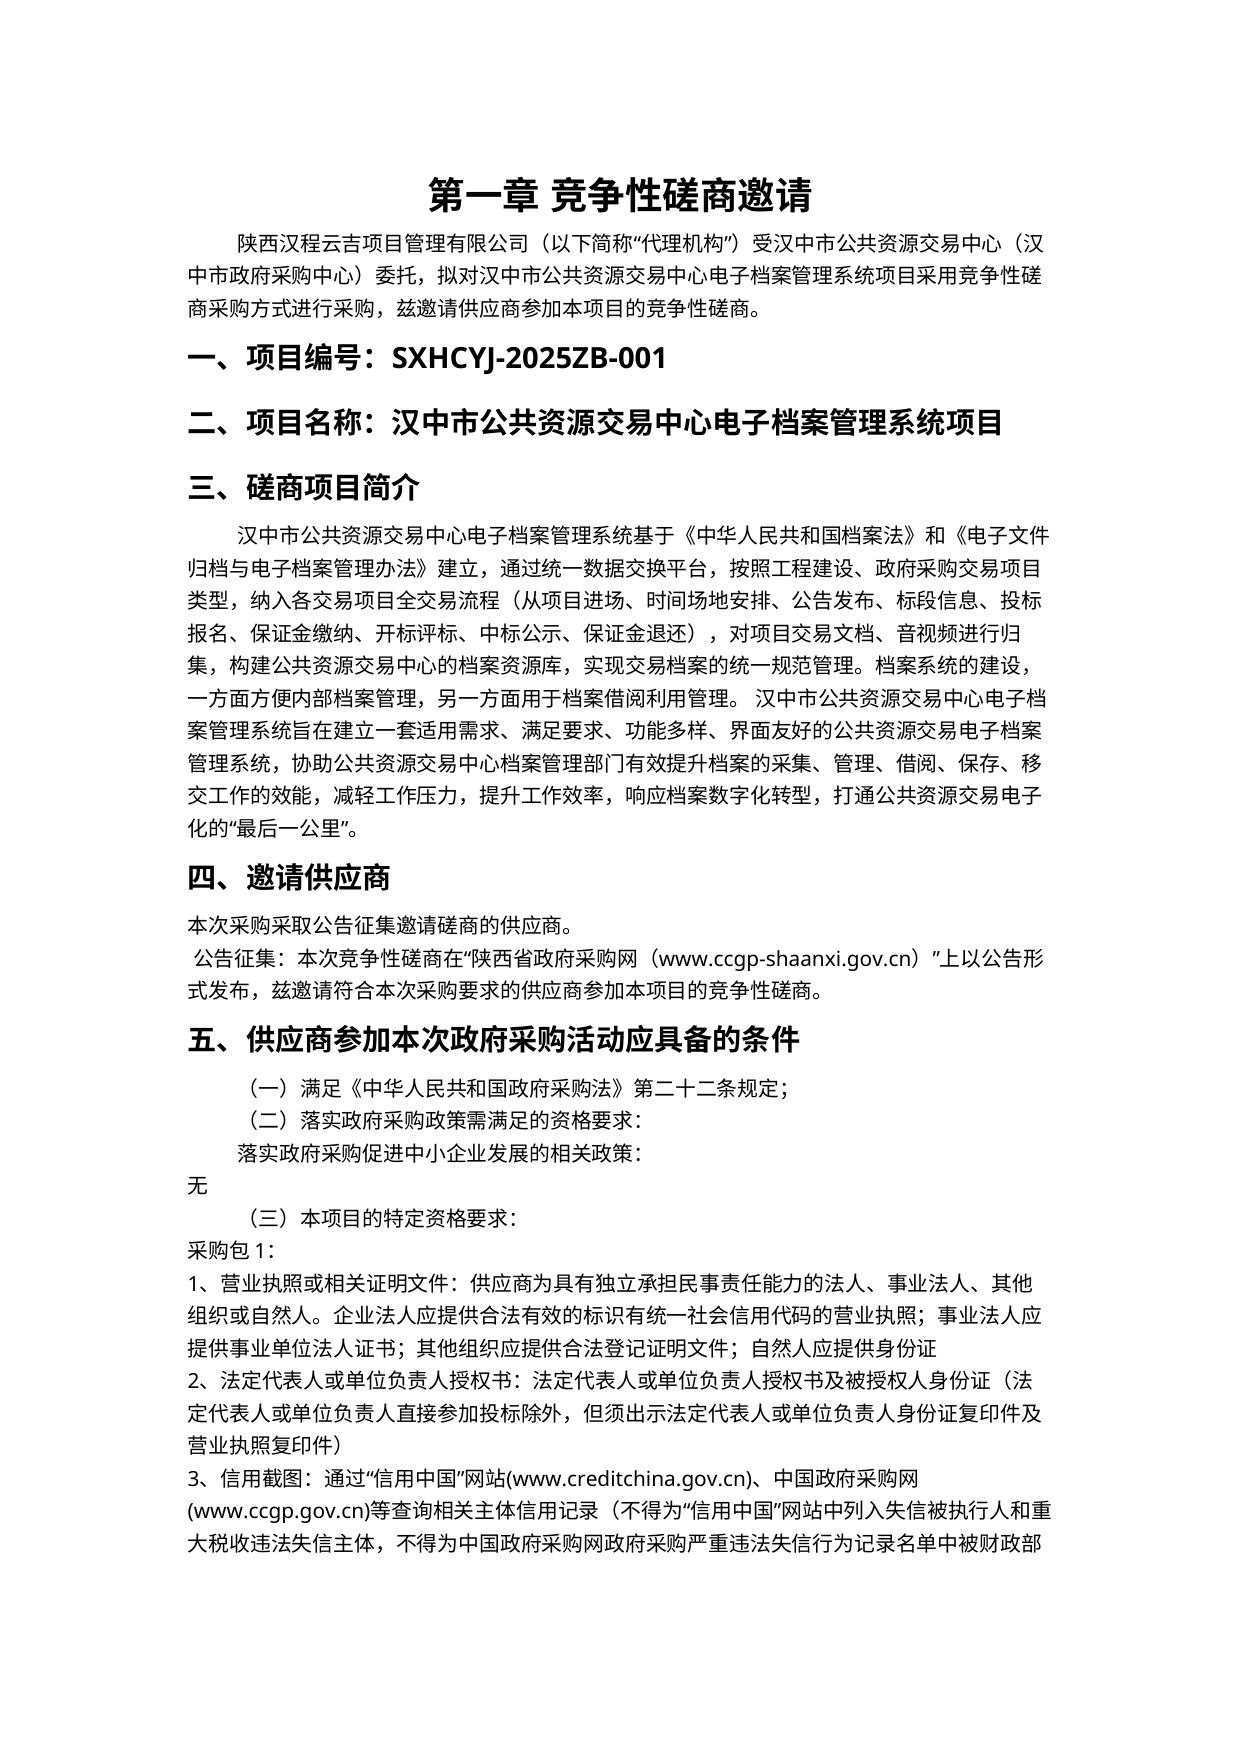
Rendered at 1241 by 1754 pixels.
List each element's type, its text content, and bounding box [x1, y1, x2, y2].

text 第一章 竞争性磋商邀请 [187, 162, 1053, 227]
text （二）落实政府采购政策需满足的资格要求： [187, 1104, 1053, 1137]
text （一）满足《中华人民共和国政府采购法》第二十二条规定； [187, 1072, 1053, 1104]
text 三、磋商项目简介 [187, 454, 1053, 519]
text 一、项目编号：SXHCYJ-2025ZB-001 [187, 324, 1053, 389]
text 公告征集：本次竞争性磋商在“陕西省政府采购网（www.ccgp-shaanxi.gov.cn）”上以公告形式发布，兹邀请符合本次采购要求的供应商参加本项目的竞争性磋商。 [187, 942, 1053, 1007]
text 二、项目名称：汉中市公共资源交易中心电子档案管理系统项目 [187, 389, 1053, 454]
text 四、邀请供应商 [187, 844, 1053, 909]
text 1、营业执照或相关证明文件：供应商为具有独立承担民事责任能力的法人、事业法人、其他组织或自然人。企业法人应提供合法有效的标识有统一社会信用代码的营业执照；事业法人应提供事业单位法人证书；其他组织应提供合法登记证明文件；自然人应提供身份证 [187, 1267, 1053, 1364]
text 五、供应商参加本次政府采购活动应具备的条件 [187, 1007, 1053, 1072]
text 本次采购采取公告征集邀请磋商的供应商。 [187, 909, 1053, 942]
text 陕西汉程云吉项目管理有限公司（以下简称“代理机构”）受汉中市公共资源交易中心（汉中市政府采购中心）委托，拟对汉中市公共资源交易中心电子档案管理系统项目采用竞争性磋商采购方式进行采购，兹邀请供应商参加本项目的竞争性磋商。 [187, 227, 1053, 324]
text （三）本项目的特定资格要求： [187, 1202, 1053, 1234]
text 采购包1： [187, 1234, 1053, 1267]
text 2、法定代表人或单位负责人授权书：法定代表人或单位负责人授权书及被授权人身份证（法定代表人或单位负责人直接参加投标除外，但须出示法定代表人或单位负责人身份证复印件及营业执照复印件） [187, 1364, 1053, 1462]
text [187, 1462, 1053, 1559]
text 汉中市公共资源交易中心电子档案管理系统基于《中华人民共和国档案法》和《电子文件归档与电子档案管理办法》建立，通过统一数据交换平台，按照工程建设、政府采购交易项目类型，纳入各交易项目全交易流程（从项目进场、时间场地安排、公告发布、标段信息、投标报名、保证金缴纳、开标评标、中标公示、保证金退还），对项目交易文档、音视频进行归集，构建公共资源交易中心的档案资源库，实现交易档案的统一规范管理。档案系统的建设，一方面方便内部档案管理，另一方面用于档案借阅利用管理。 汉中市公共资源交易中心电子档案管理系统旨在建立一套适用需求、满足要求、功能多样、界面友好的公共资源交易电子档案管理系统，协助公共资源交易中心档案管理部门有效提升档案的采集、管理、借阅、保存、移交工作的效能，减轻工作压力，提升工作效率，响应档案数字化转型，打通公共资源交易电子化的“最后一公里”。 [187, 519, 1053, 844]
text 落实政府采购促进中小企业发展的相关政策： [187, 1137, 1053, 1169]
text 无 [187, 1169, 1053, 1202]
